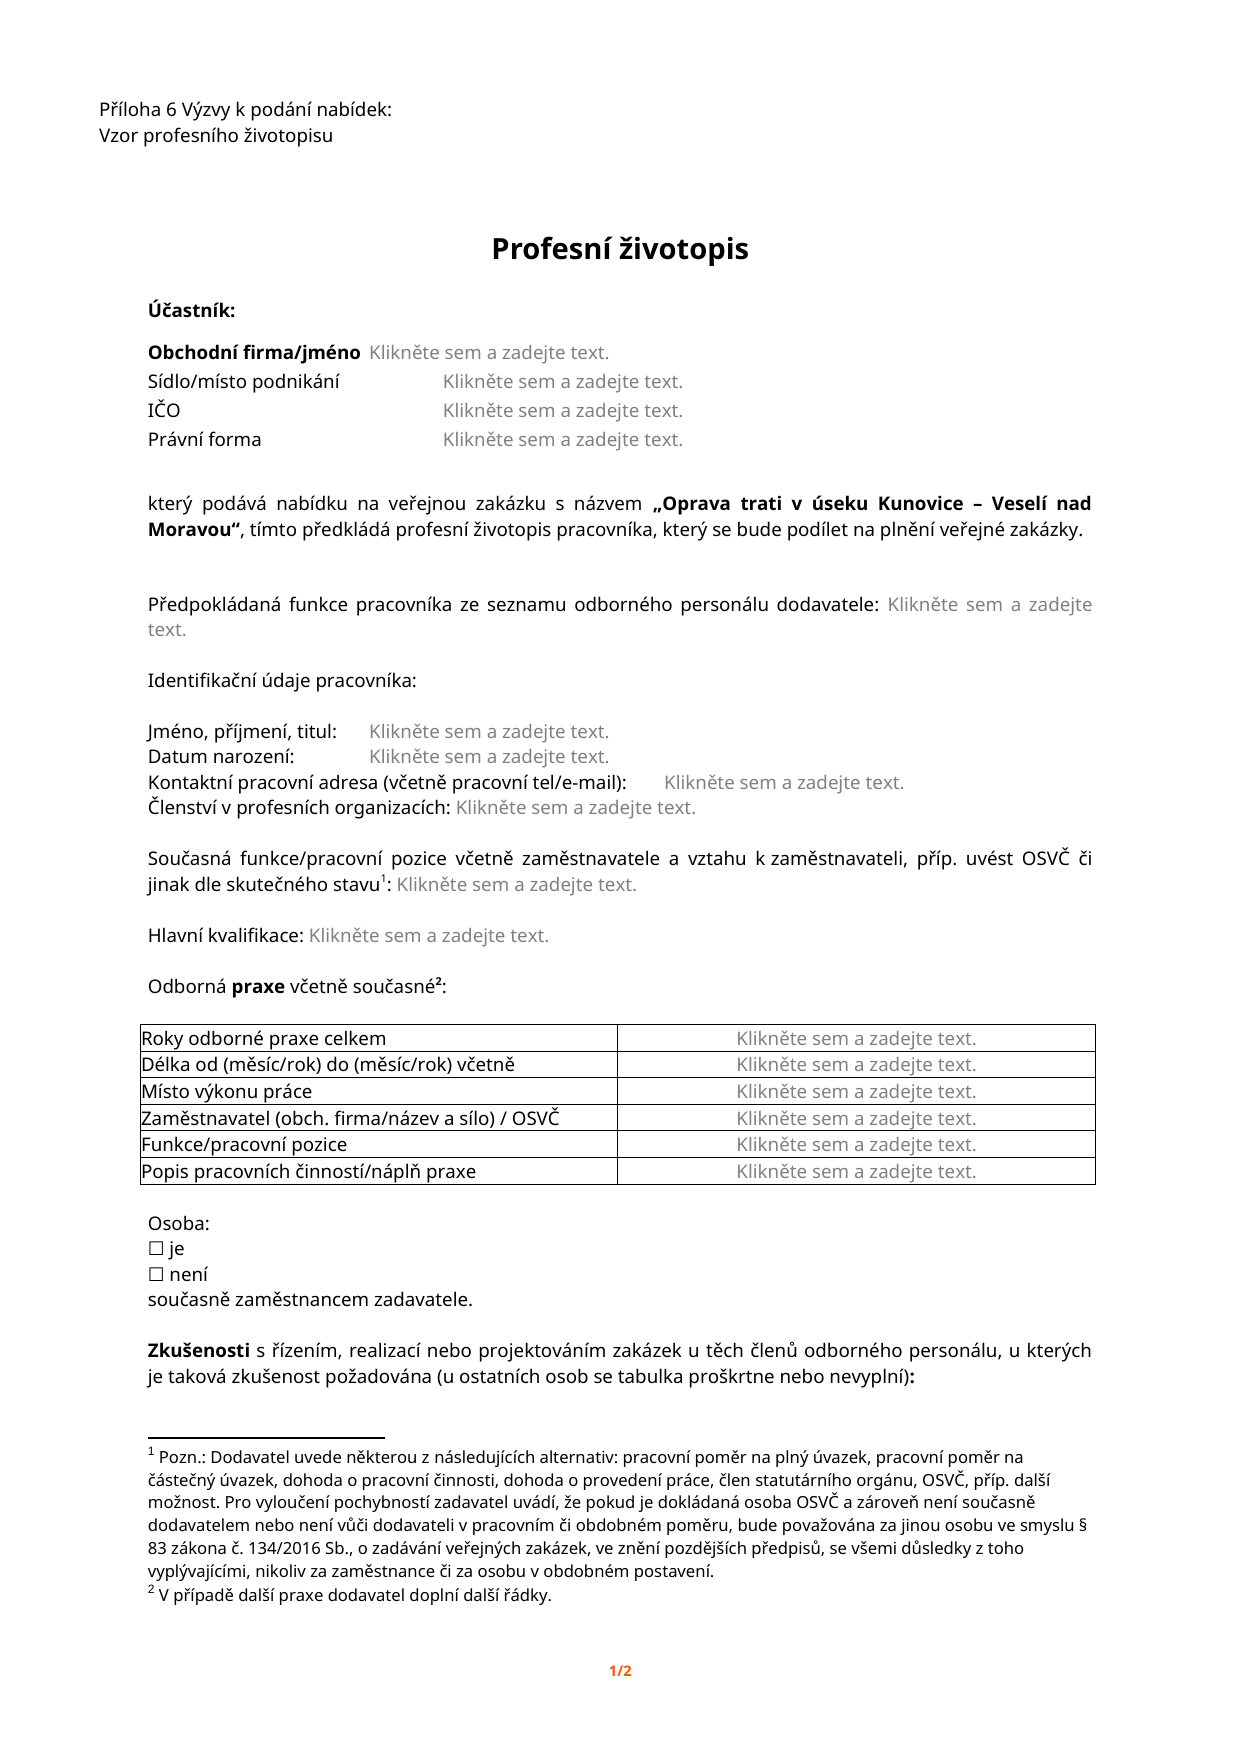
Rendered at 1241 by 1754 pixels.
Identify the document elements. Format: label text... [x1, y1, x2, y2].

table_header [618, 1025, 1095, 1051]
table_cell [618, 1105, 1095, 1130]
table_cell [618, 1078, 1095, 1104]
text Současná funkce/pracovní pozice včetně zaměstnavatele a vztahu k zaměstnavateli, příp. uvést OSVČ či jinak dle skutečného stavu: [148, 846, 1093, 897]
table_cell Místo výkonu práce [141, 1078, 617, 1104]
table_cell Funkce/pracovní pozice [141, 1131, 617, 1157]
text není [148, 1261, 1093, 1287]
text Zkušenosti s řízením, realizací nebo projektováním zakázek u těch členů odborného personálu, u kterých je taková zkušenost požadována (u ostatních osob se tabulka proškrtne nebo nevyplní): [148, 1338, 1093, 1389]
text Identifikační údaje pracovníka: [148, 667, 1093, 692]
text současně zaměstnancem zadavatele. [148, 1287, 1093, 1312]
text Jméno, příjmení, titul: [148, 718, 1093, 743]
text Hlavní kvalifikace: [148, 922, 1093, 948]
table_cell [618, 1052, 1095, 1077]
text Datum narození: [148, 743, 1093, 769]
title Profesní životopis [148, 228, 1093, 268]
text Odborná praxe včetně současné: [148, 973, 1093, 999]
table_cell [618, 1158, 1095, 1183]
table_cell Zaměstnavatel (obch. firma/název a sílo) / OSVČ [141, 1105, 617, 1130]
text Kontaktní pracovní adresa (včetně pracovní tel/e-mail): [148, 769, 1093, 794]
table_cell Délka od (měsíc/rok) do (měsíc/rok) včetně [141, 1052, 617, 1077]
text Osoba: [148, 1210, 1093, 1236]
text Právní forma [148, 423, 1093, 452]
text Předpokládaná funkce pracovníka ze seznamu odborného personálu dodavatele: [148, 592, 1093, 642]
text Členství v profesních organizacích: [148, 794, 1093, 820]
text IČO [148, 394, 1093, 423]
table_header Roky odborné praxe celkem [141, 1025, 617, 1051]
text Sídlo/místo podnikání [148, 365, 1093, 394]
text který podává nabídku na veřejnou zakázku s názvem „Oprava trati v úseku Kunovice – Veselí nad Moravou“, tímto předkládá profesní životopis pracovníka, který se bude podílet na plnění veřejné zakázky. [148, 490, 1093, 541]
table_cell [618, 1131, 1095, 1157]
text Obchodní firma/jméno [148, 336, 1093, 365]
table_cell Popis pracovních činností/náplň praxe [141, 1158, 617, 1183]
text je [148, 1236, 1093, 1261]
text Účastník: [148, 293, 1093, 324]
